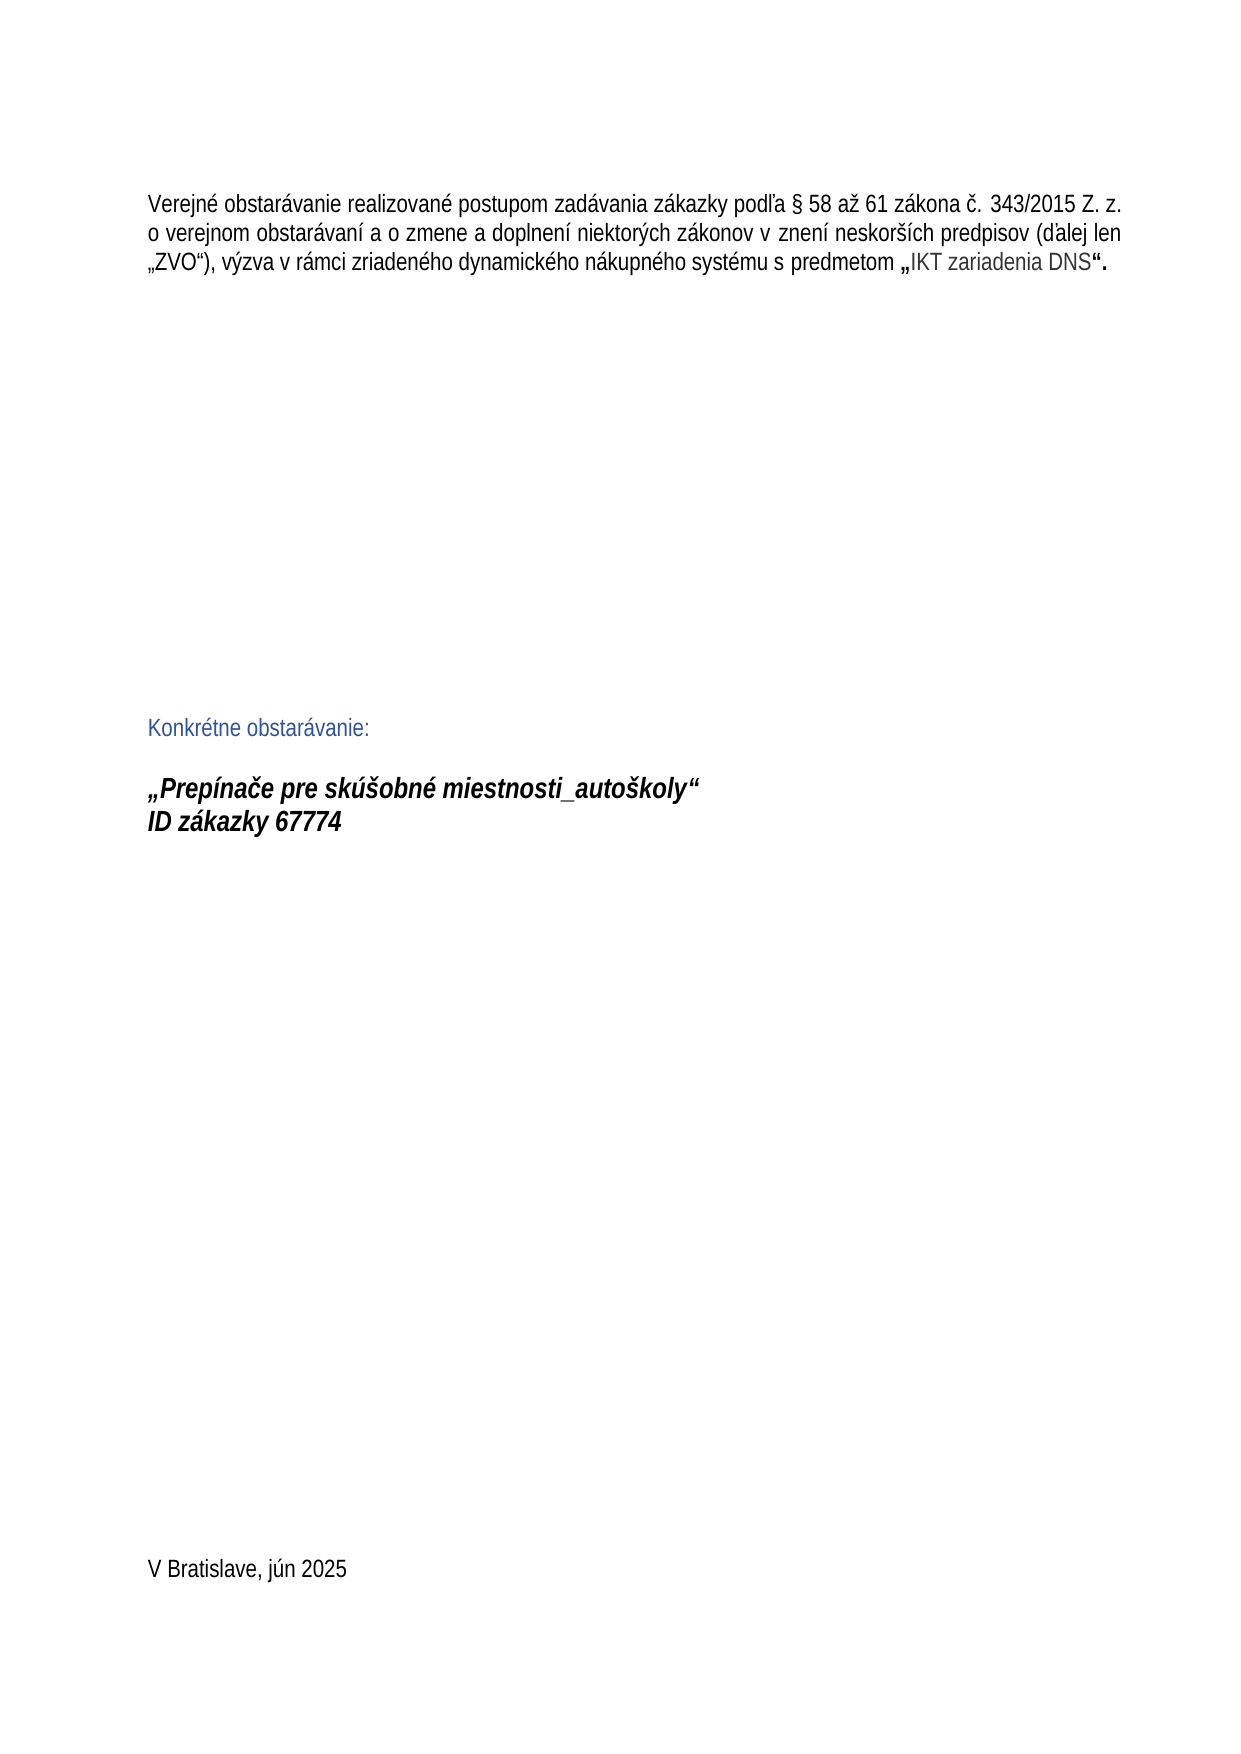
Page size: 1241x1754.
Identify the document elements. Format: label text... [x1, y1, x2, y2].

text V Bratislave, jún 2025 [148, 1554, 1122, 1582]
text ID zákazky 67774 [148, 804, 1122, 838]
text Verejné obstarávanie realizované postupom zadávania zákazky podľa § 58 až 61 zákona č. 343/2015 Z. z. o verejnom obstarávaní a o zmene a doplnení niektorých zákonov v znení neskorších predpisov (ďalej len „ZVO“), výzva v rámci zriadeného dynamického nákupného systému s predmetom „IKT zariadenia DNS“. [148, 189, 1122, 275]
text „Prepínače pre skúšobné miestnosti_autoškoly“ [687, 771, 1122, 804]
text Konkrétne obstarávanie: [148, 713, 1122, 742]
